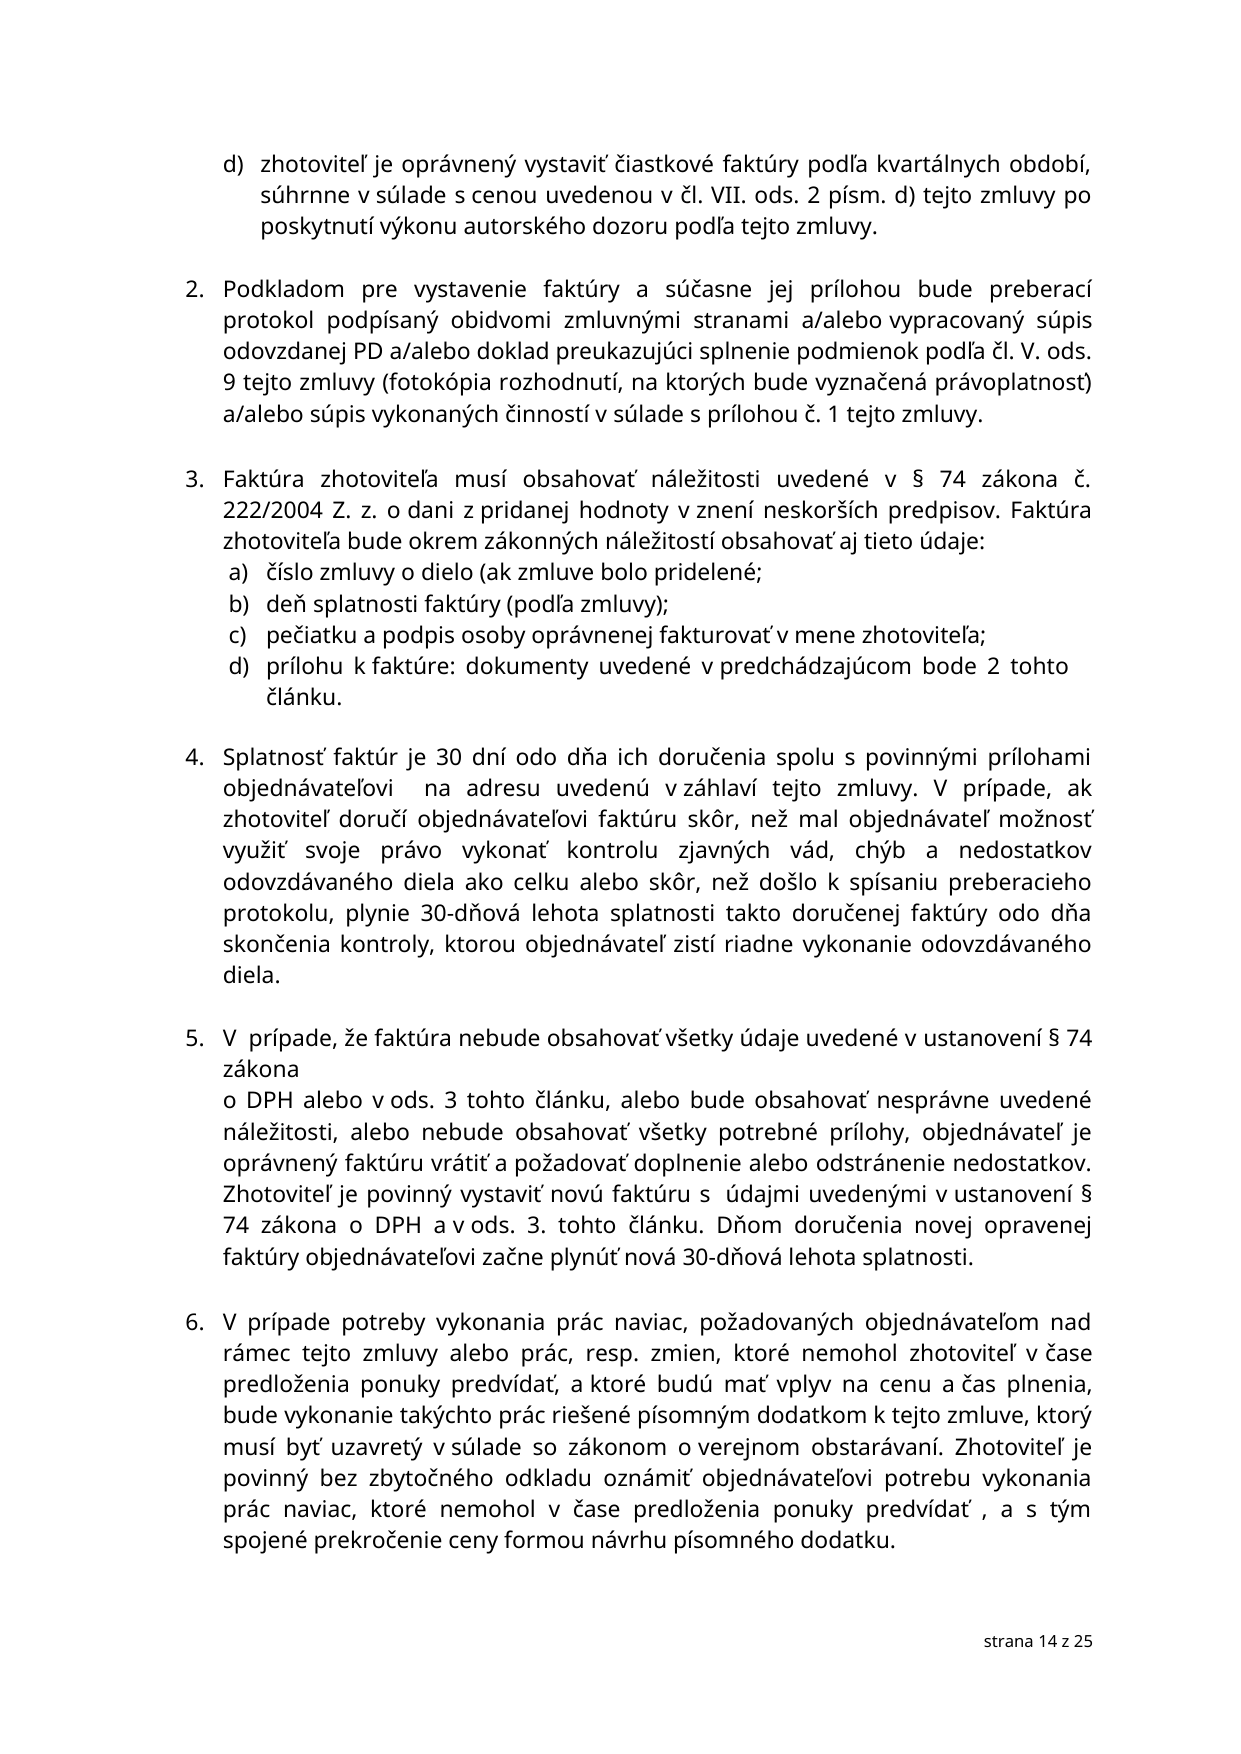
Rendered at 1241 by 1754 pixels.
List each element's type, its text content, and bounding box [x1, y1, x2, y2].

list Podkladom pre vystavenie faktúry a súčasne jej prílohou bude preberací protokol podpísaný obidvomi zmluvnými stranami a/alebo vypracovaný súpis odovzdanej PD a/alebo doklad preukazujúci splnenie podmienok podľa čl. V. ods. 9 tejto zmluvy (fotokópia rozhodnutí, na ktorých bude vyznačená právoplatnosť) a/alebo súpis vykonaných činností v súlade s prílohou č. 1 tejto zmluvy. [185, 273, 1093, 429]
list V prípade potreby vykonania prác naviac, požadovaných objednávateľom nad rámec tejto zmluvy alebo prác, resp. zmien, ktoré nemohol zhotoviteľ v čase predloženia ponuky predvídať, a ktoré budú mať vplyv na cenu a čas plnenia, bude vykonanie takýchto prác riešené písomným dodatkom k tejto zmluve, ktorý musí byť uzavretý v súlade so zákonom o verejnom obstarávaní. Zhotoviteľ je povinný bez zbytočného odkladu oznámiť objednávateľovi potrebu vykonania prác naviac, ktoré nemohol v čase predloženia ponuky predvídať , a s tým spojené prekročenie ceny formou návrhu písomného dodatku. [185, 1306, 1093, 1556]
list Faktúra zhotoviteľa musí obsahovať náležitosti uvedené v § 74 zákona č. 222/2004 Z. z. o dani z pridanej hodnoty v znení neskorších predpisov. Faktúra zhotoviteľa bude okrem zákonných náležitostí obsahovať aj tieto údaje: [185, 463, 1093, 556]
list pečiatku a podpis osoby oprávnenej fakturovať v mene zhotoviteľa; [228, 619, 1069, 650]
list číslo zmluvy o dielo (ak zmluve bolo pridelené; [228, 556, 1069, 588]
list deň splatnosti faktúry (podľa zmluvy); [228, 588, 1069, 619]
list zhotoviteľ je oprávnený vystaviť čiastkové faktúry podľa kvartálnych období, súhrnne v súlade s cenou uvedenou v čl. VII. ods. 2 písm. d) tejto zmluvy po poskytnutí výkonu autorského dozoru podľa tejto zmluvy. [223, 148, 1093, 241]
list Splatnosť faktúr je 30 dní odo dňa ich doručenia spolu s povinnými prílohami objednávateľovi na adresu uvedenú v záhlaví tejto zmluvy. V prípade, ak zhotoviteľ doručí objednávateľovi faktúru skôr, než mal objednávateľ možnosť využiť svoje právo vykonať kontrolu zjavných vád, chýb a nedostatkov odovzdávaného diela ako celku alebo skôr, než došlo k spísaniu preberacieho protokolu, plynie 30-dňová lehota splatnosti takto doručenej faktúry odo dňa skončenia kontroly, ktorou objednávateľ zistí riadne vykonanie odovzdávaného diela. [185, 741, 1093, 991]
list prílohu k faktúre: dokumenty uvedené v predchádzajúcom bode 2 tohto článku. [228, 650, 1069, 713]
list V prípade, že faktúra nebude obsahovať všetky údaje uvedené v ustanovení § 74 zákona o DPH alebo v ods. 3 tohto článku, alebo bude obsahovať nesprávne uvedené náležitosti, alebo nebude obsahovať všetky potrebné prílohy, objednávateľ je oprávnený faktúru vrátiť a požadovať doplnenie alebo odstránenie nedostatkov. Zhotoviteľ je povinný vystaviť novú faktúru s údajmi uvedenými v ustanovení § 74 zákona o DPH a v ods. 3. tohto článku. Dňom doručenia novej opravenej faktúry objednávateľovi začne plynúť nová 30-dňová lehota splatnosti. [185, 1022, 1093, 1272]
